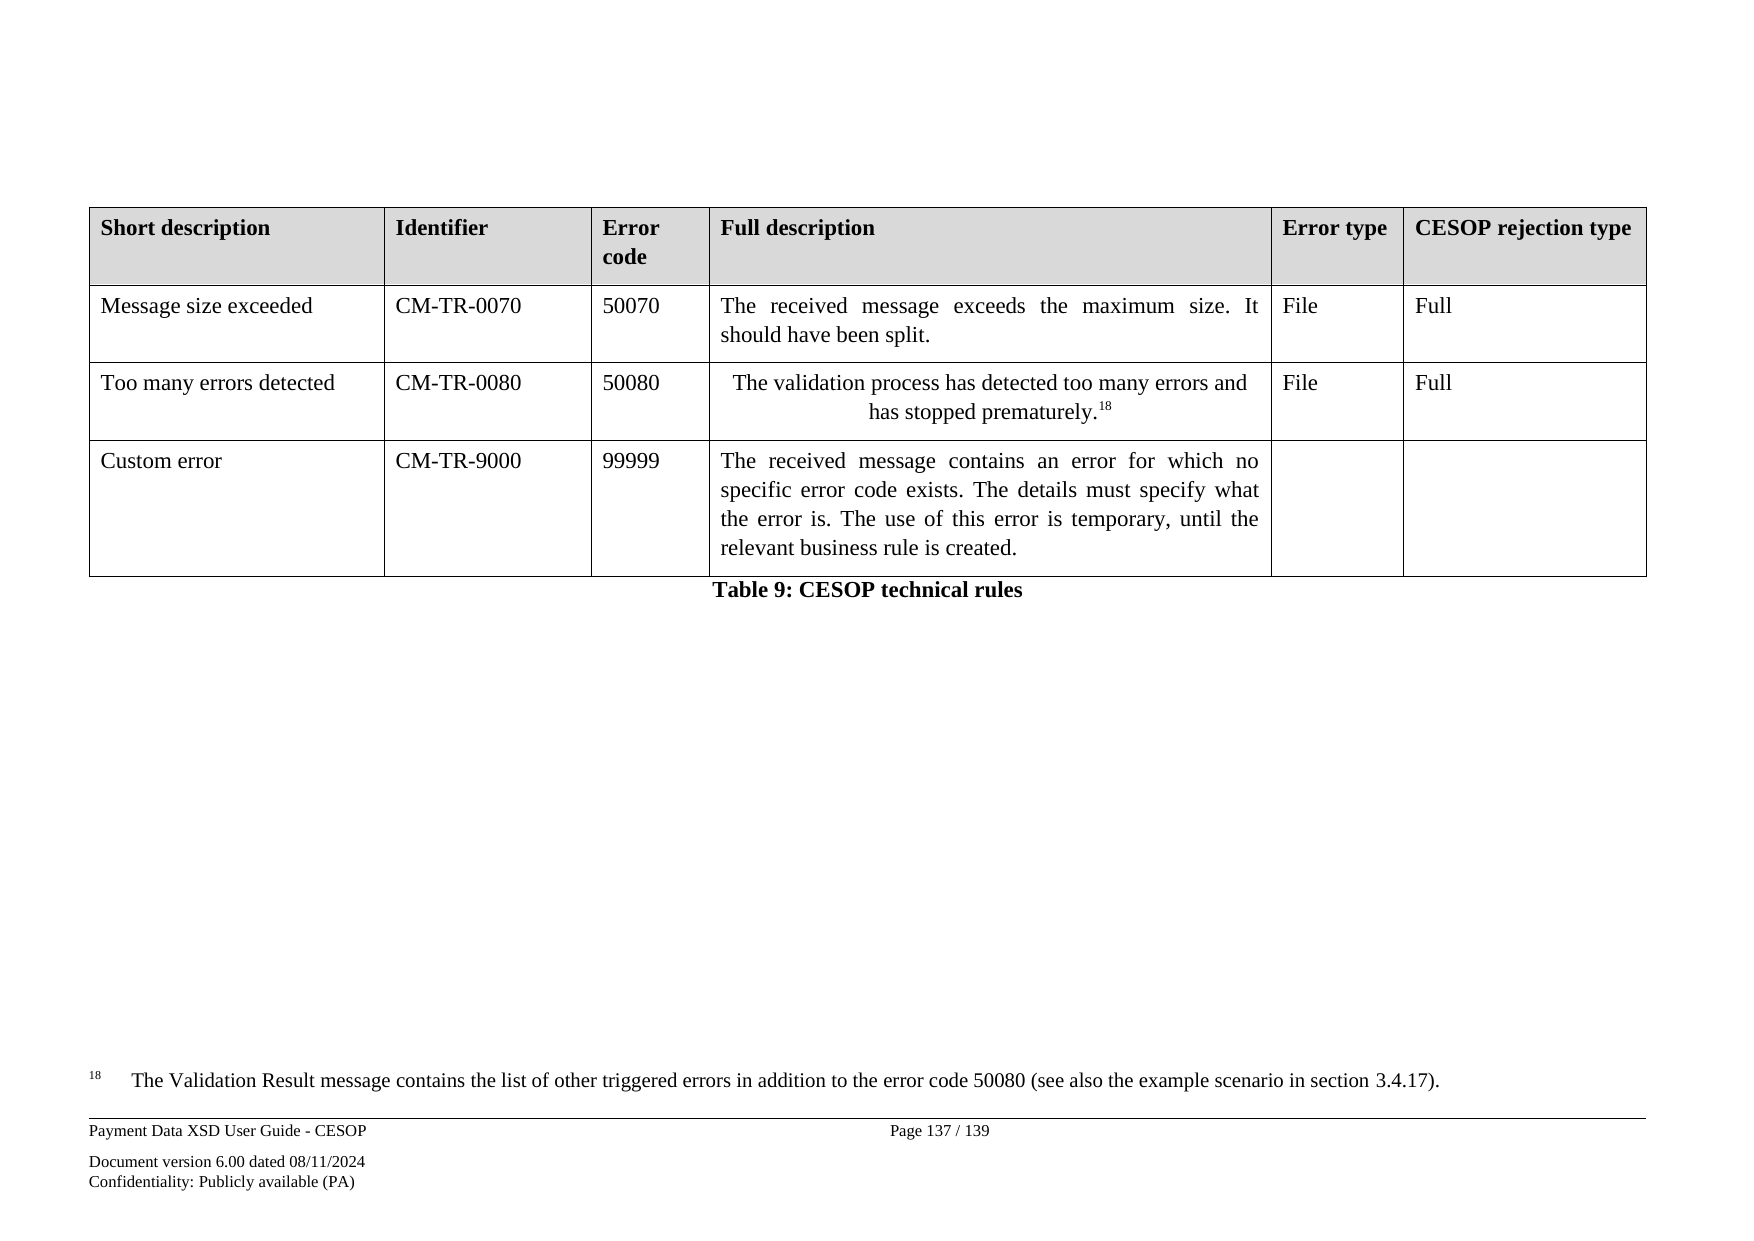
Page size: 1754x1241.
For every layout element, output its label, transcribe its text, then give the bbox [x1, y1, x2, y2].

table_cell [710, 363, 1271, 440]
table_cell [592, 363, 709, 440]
text Table 9: CESOP technical rules [89, 577, 1646, 603]
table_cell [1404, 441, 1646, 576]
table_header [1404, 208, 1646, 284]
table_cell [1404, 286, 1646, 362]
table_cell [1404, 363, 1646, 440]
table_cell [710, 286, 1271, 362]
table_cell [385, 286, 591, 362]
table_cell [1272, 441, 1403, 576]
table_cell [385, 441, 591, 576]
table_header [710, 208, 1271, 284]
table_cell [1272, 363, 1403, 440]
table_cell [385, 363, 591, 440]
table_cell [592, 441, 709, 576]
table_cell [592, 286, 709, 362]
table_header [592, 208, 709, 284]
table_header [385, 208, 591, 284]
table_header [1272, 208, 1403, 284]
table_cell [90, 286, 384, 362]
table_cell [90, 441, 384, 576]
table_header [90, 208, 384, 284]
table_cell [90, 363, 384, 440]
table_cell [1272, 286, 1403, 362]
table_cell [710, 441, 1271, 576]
